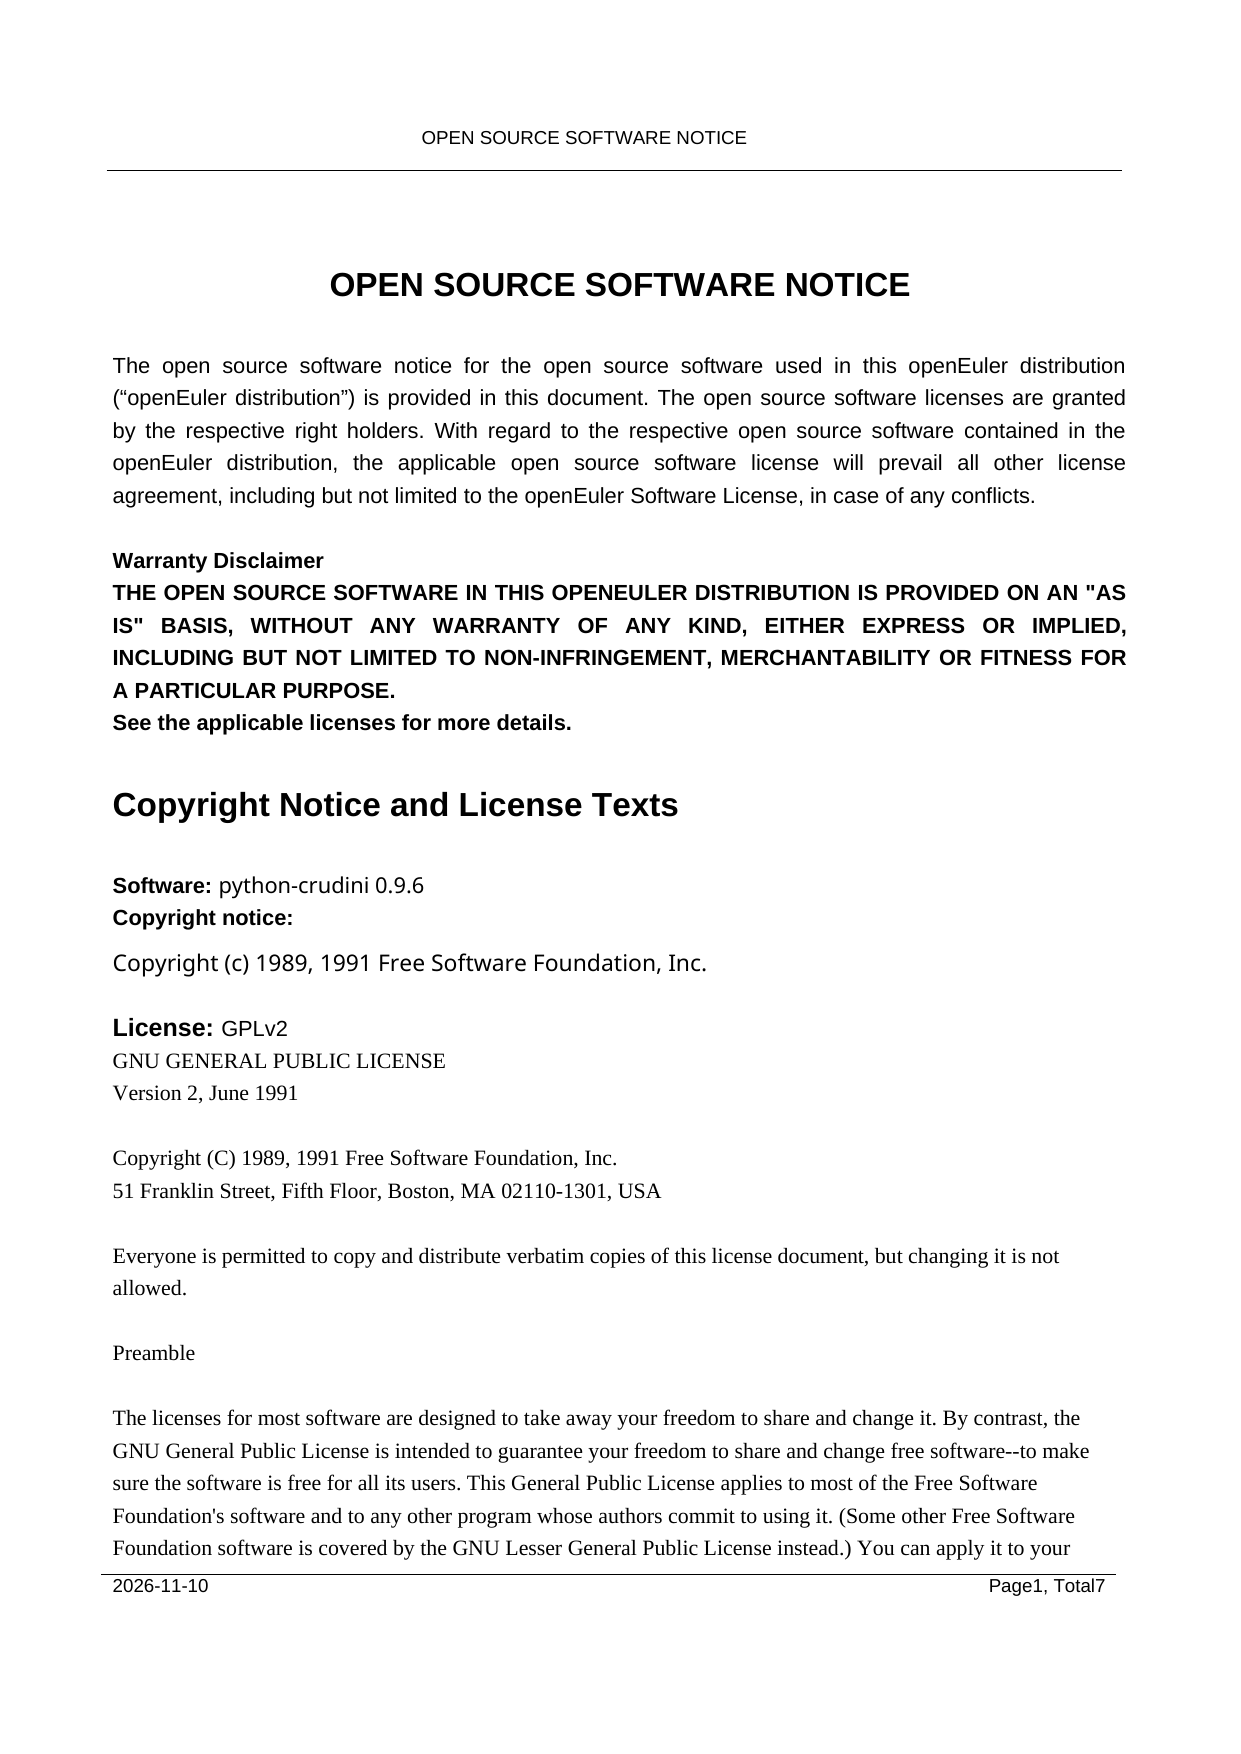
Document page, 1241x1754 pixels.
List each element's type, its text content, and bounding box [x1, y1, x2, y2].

text Copyright (c) 1989, 1991 Free Software Foundation, Inc. [112, 947, 1128, 1012]
text THE OPEN SOURCE SOFTWARE IN THIS OPENEULER DISTRIBUTION IS PROVIDED ON AN "AS IS" BASIS, WITHOUT ANY WARRANTY OF ANY KIND, EITHER EXPRESS OR IMPLIED, INCLUDING BUT NOT LIMITED TO NON-INFRINGEMENT, MERCHANTABILITY OR FITNESS FOR A PARTICULAR PURPOSE. See the applicable licenses for more details. [112, 576, 1128, 739]
text Warranty Disclaimer [112, 544, 1128, 576]
text Copyright notice: [112, 901, 1128, 934]
text License: GPLv2 [112, 1012, 1128, 1044]
title Software: python-crudini 0.9.6 [112, 869, 1128, 901]
text OPEN SOURCE SOFTWARE NOTICE [112, 251, 1128, 316]
text The open source software notice for the open source software used in this openEuler distribution (“openEuler distribution”) is provided in this document. The open source software licenses are granted by the respective right holders. With regard to the respective open source software contained in the openEuler distribution, the applicable open source software license will prevail all other license agreement, including but not limited to the openEuler Software License, in case of any conflicts. [112, 349, 1128, 511]
text Copyright Notice and License Texts [112, 771, 1128, 836]
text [112, 1044, 1128, 1564]
